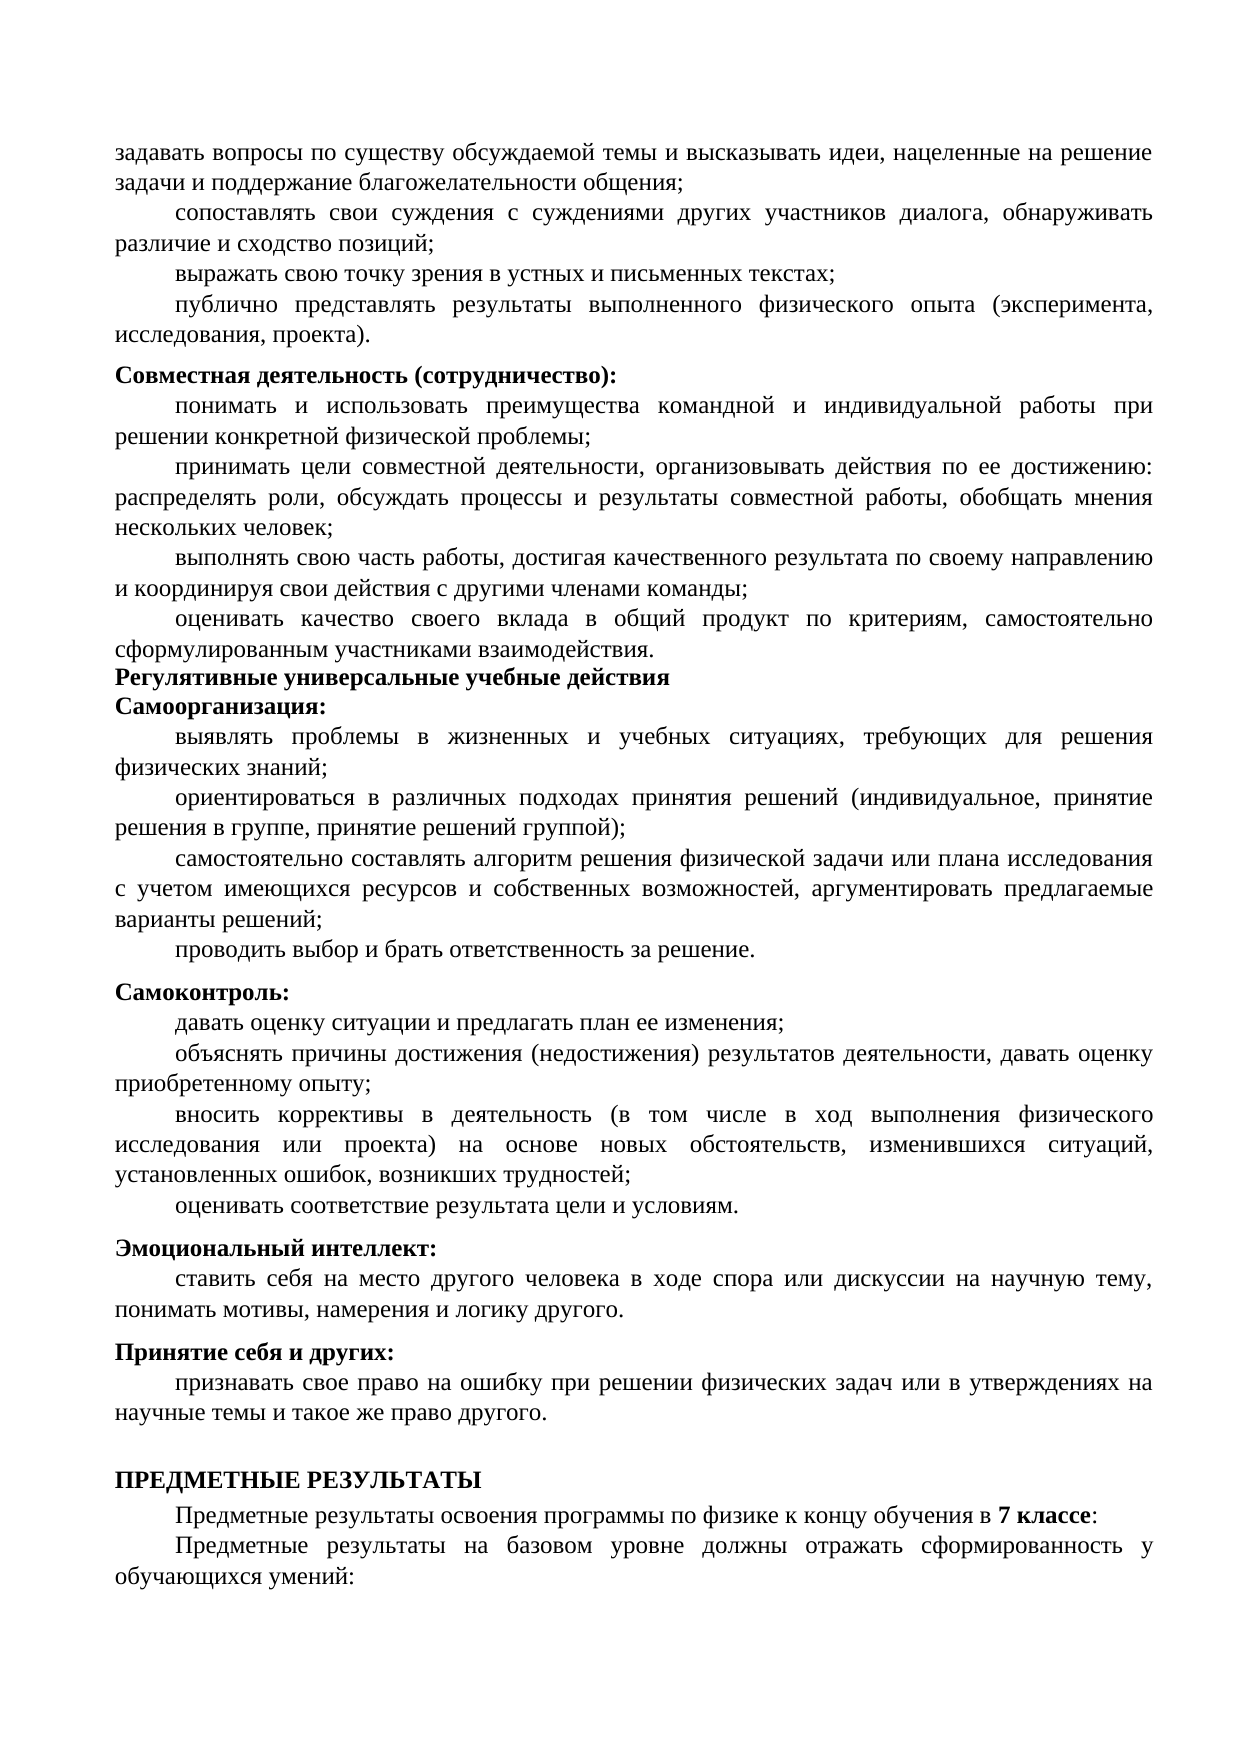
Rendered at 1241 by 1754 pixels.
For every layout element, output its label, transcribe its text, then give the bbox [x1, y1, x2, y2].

text выражать свою точку зрения в устных и письменных текстах; [114, 258, 1154, 287]
text выявлять проблемы в жизненных и учебных ситуациях, требующих для решения физических знаний; [114, 721, 1154, 780]
text давать оценку ситуации и предлагать план ее изменения; [114, 1007, 1154, 1036]
text Самоорганизация: [114, 691, 1154, 719]
text вносить коррективы в деятельность (в том числе в ход выполнения физического исследования или проекта) на основе новых обстоятельств, изменившихся ситуаций, установленных ошибок, возникших трудностей; [114, 1099, 1154, 1188]
text публично представлять результаты выполненного физического опыта (эксперимента, исследования, проекта). [114, 289, 1154, 348]
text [114, 137, 1154, 196]
text объяснять причины достижения (недостижения) результатов деятельности, давать оценку приобретенному опыту; [114, 1038, 1154, 1097]
text проводить выбор и брать ответственность за решение. [114, 934, 1154, 963]
text оценивать соответствие результата цели и условиям. [114, 1190, 1154, 1219]
text Регулятивные универсальные учебные действия [114, 664, 1154, 691]
text ПРЕДМЕТНЫЕ РЕЗУЛЬТАТЫ [114, 1465, 1154, 1494]
text ставить себя на место другого человека в ходе спора или дискуссии на научную тему, понимать мотивы, намерения и логику другого. [114, 1263, 1154, 1322]
text принимать цели совместной деятельности, организовывать действия по ее достижению: распределять роли, обсуждать процессы и результаты совместной работы, обобщать мнения нескольких человек; [114, 451, 1154, 541]
text Принятие себя и других: [114, 1337, 1154, 1365]
text Предметные результаты на базовом уровне должны отражать сформированность у обучающихся умений: [114, 1530, 1154, 1589]
text выполнять свою часть работы, достигая качественного результата по своему направлению и координируя свои действия с другими членами команды; [114, 542, 1154, 602]
text Предметные результаты освоения программы по физике к концу обучения в 7 классе: [114, 1500, 1154, 1529]
text Самоконтроль: [114, 977, 1154, 1006]
text Совместная деятельность (сотрудничество): [114, 360, 1154, 389]
text ориентироваться в различных подходах принятия решений (индивидуальное, принятие решения в группе, принятие решений группой); [114, 782, 1154, 841]
text самостоятельно составлять алгоритм решения физической задачи или плана исследования с учетом имеющихся ресурсов и собственных возможностей, аргументировать предлагаемые варианты решений; [114, 843, 1154, 932]
text Эмоциональный интеллект: [114, 1233, 1154, 1262]
text оценивать качество своего вклада в общий продукт по критериям, самостоятельно сформулированным участниками взаимодействия. [114, 603, 1154, 662]
text понимать и использовать преимущества командной и индивидуальной работы при решении конкретной физической проблемы; [114, 390, 1154, 449]
text признавать свое право на ошибку при решении физических задач или в утверждениях на научные темы и такое же право другого. [114, 1367, 1154, 1426]
text сопоставлять свои суждения с суждениями других участников диалога, обнаруживать различие и сходство позиций; [114, 197, 1154, 257]
